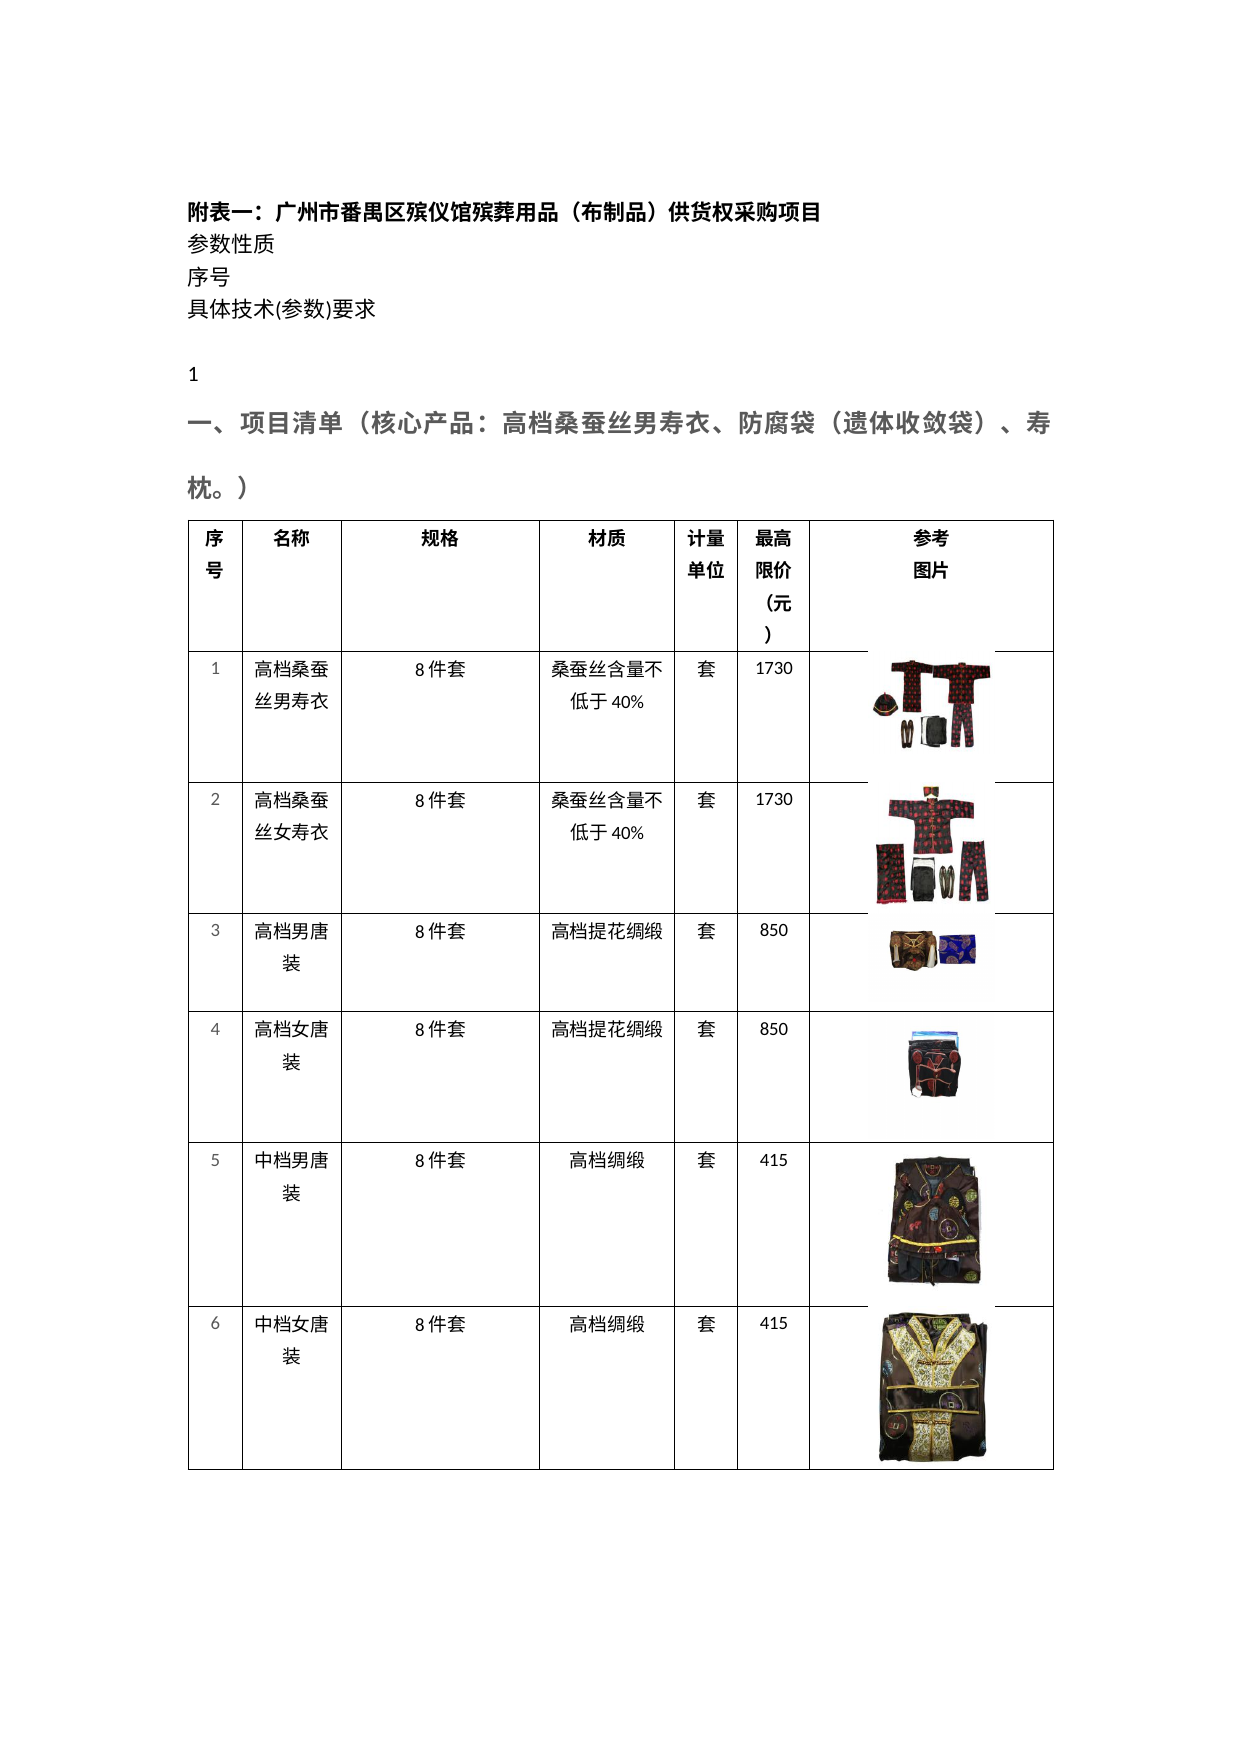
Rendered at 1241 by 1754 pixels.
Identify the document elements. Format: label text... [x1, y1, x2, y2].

text 附表一：广州市番禺区殡仪馆殡葬用品（布制品）供货权采购项目 [187, 194, 1053, 227]
picture [868, 1143, 995, 1298]
picture [868, 651, 995, 754]
picture [868, 1012, 995, 1139]
picture [868, 1306, 995, 1468]
picture [868, 782, 995, 1002]
